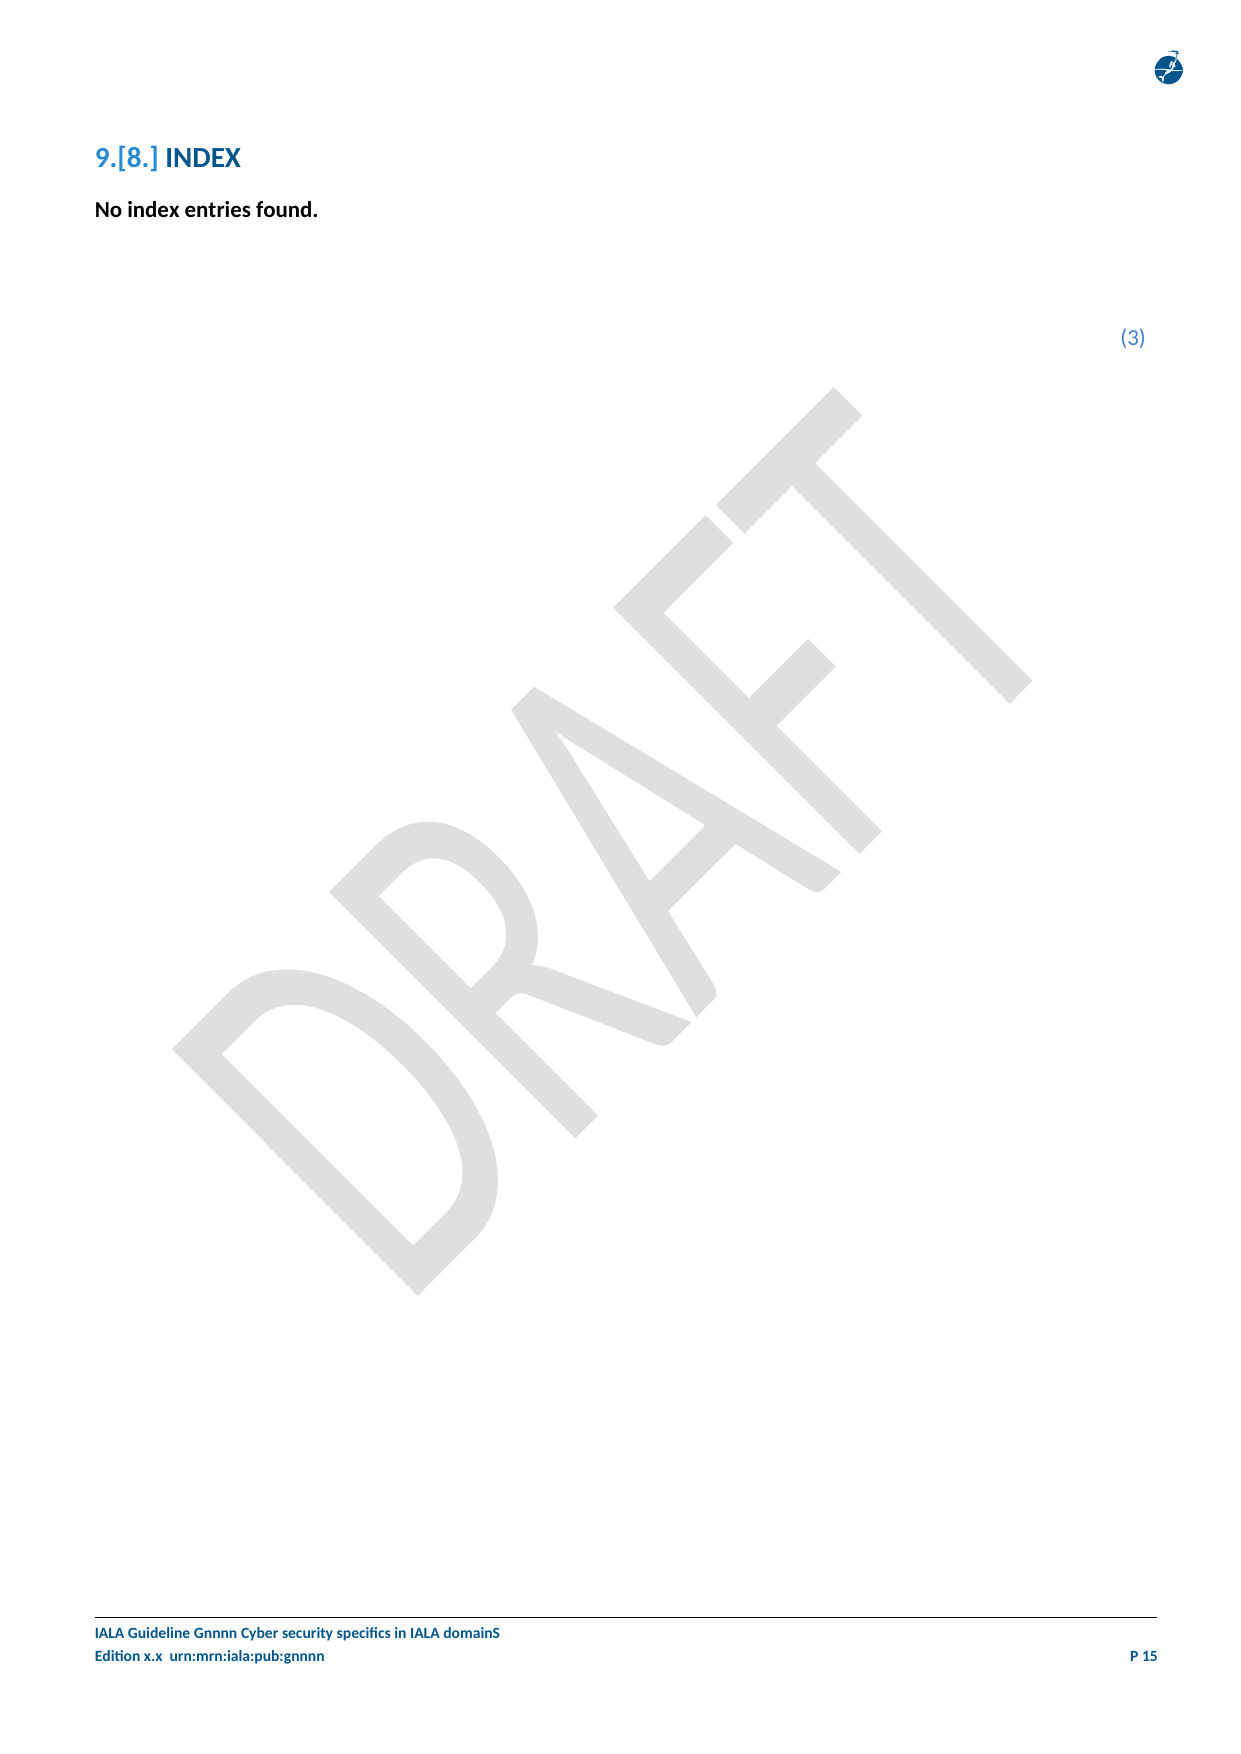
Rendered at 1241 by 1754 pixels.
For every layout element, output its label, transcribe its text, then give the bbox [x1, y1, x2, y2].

subtitle Index [94, 139, 1157, 174]
picture [1123, 0, 1241, 119]
text No index entries found. [94, 195, 626, 223]
